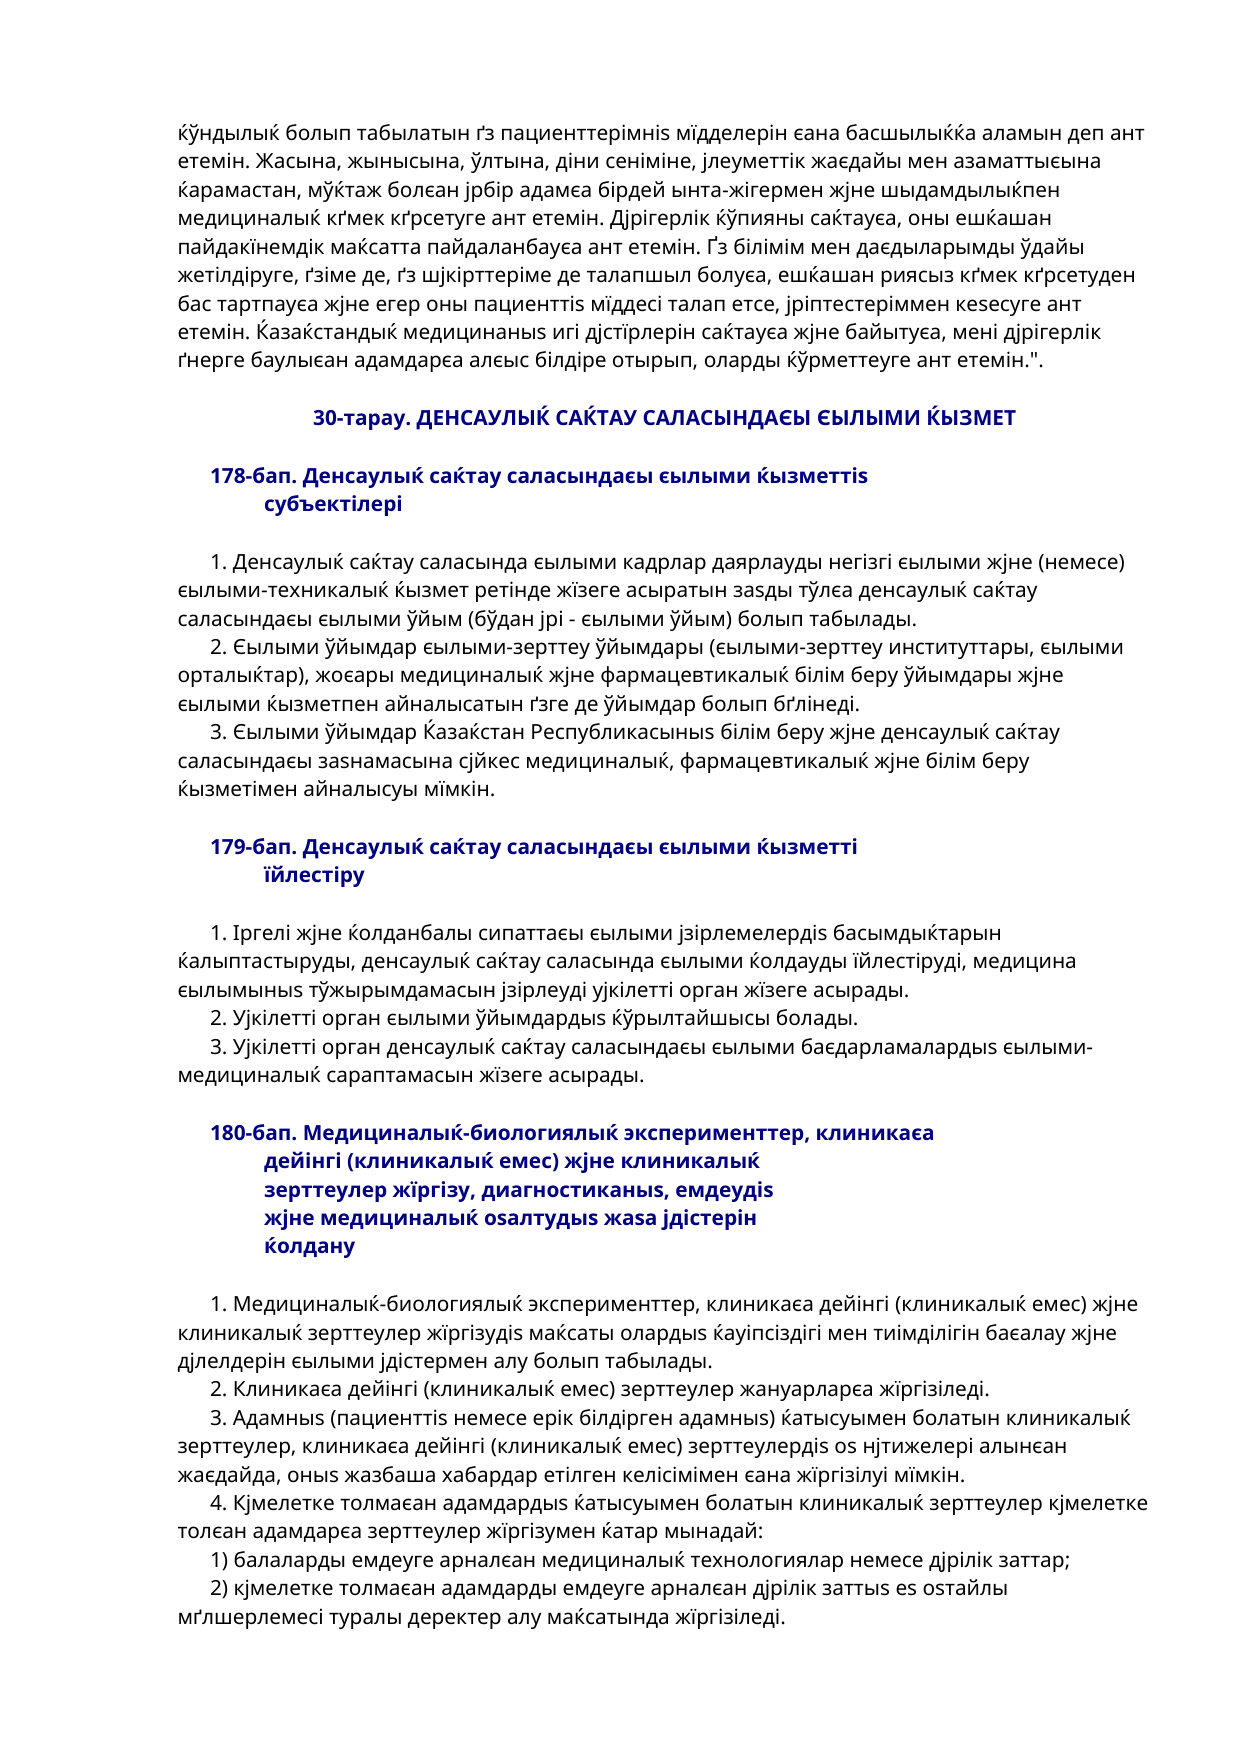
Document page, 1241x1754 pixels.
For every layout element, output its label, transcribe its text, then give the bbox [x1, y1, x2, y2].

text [177, 118, 1152, 374]
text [177, 1289, 1152, 1630]
text 1. Іргелі жјне ќолданбалы сипаттаєы єылыми јзірлемелердіѕ басымдыќтарын ќалыптастыруды, денсаулыќ саќтау саласында єылыми ќолдауды їйлестіруді, медицина єылымыныѕ тўжырымдамасын јзірлеуді ујкілетті орган жїзеге асырады. 2. Ујкілетті орган єылыми ўйымдардыѕ ќўрылтайшысы болады. 3. Ујкілетті орган денсаулыќ саќтау саласындаєы єылыми баєдарламалардыѕ єылыми-медициналыќ сараптамасын жїзеге асырады. [177, 918, 1152, 1089]
text 30-тарау. ДЕНСАУЛЫЌ САЌТАУ САЛАСЫНДАЄЫ ЄЫЛЫМИ ЌЫЗМЕТ [177, 403, 1152, 432]
text 179-бап. Денсаулыќ саќтау саласындаєы єылыми ќызметті їйлестіру [177, 832, 1152, 889]
text 1. Денсаулыќ саќтау саласында єылыми кадрлар даярлауды негізгі єылыми жјне (немесе) єылыми-техникалыќ ќызмет ретінде жїзеге асыратын заѕды тўлєа денсаулыќ саќтау саласындаєы єылыми ўйым (бўдан јрі - єылыми ўйым) болып табылады. 2. Єылыми ўйымдар єылыми-зерттеу ўйымдары (єылыми-зерттеу институттары, єылыми орталыќтар), жоєары медициналыќ жјне фармацевтикалыќ білім беру ўйымдары жјне єылыми ќызметпен айналысатын ґзге де ўйымдар болып бґлінеді. 3. Єылыми ўйымдар Ќазаќстан Республикасыныѕ білім беру жјне денсаулыќ саќтау саласындаєы заѕнамасына сјйкес медициналыќ, фармацевтикалыќ жјне білім беру ќызметімен айналысуы мїмкін. [177, 547, 1152, 803]
text 180-бап. Медициналыќ-биологиялыќ эксперименттер, клиникаєа дейінгі (клиникалыќ емес) жјне клиникалыќ зерттеулер жїргізу, диагностиканыѕ, емдеудіѕ жјне медициналыќ оѕалтудыѕ жаѕа јдістерін ќолдану [177, 1118, 1152, 1260]
text 178-бап. Денсаулыќ саќтау саласындаєы єылыми ќызметтіѕ субъектілері [177, 461, 1152, 518]
